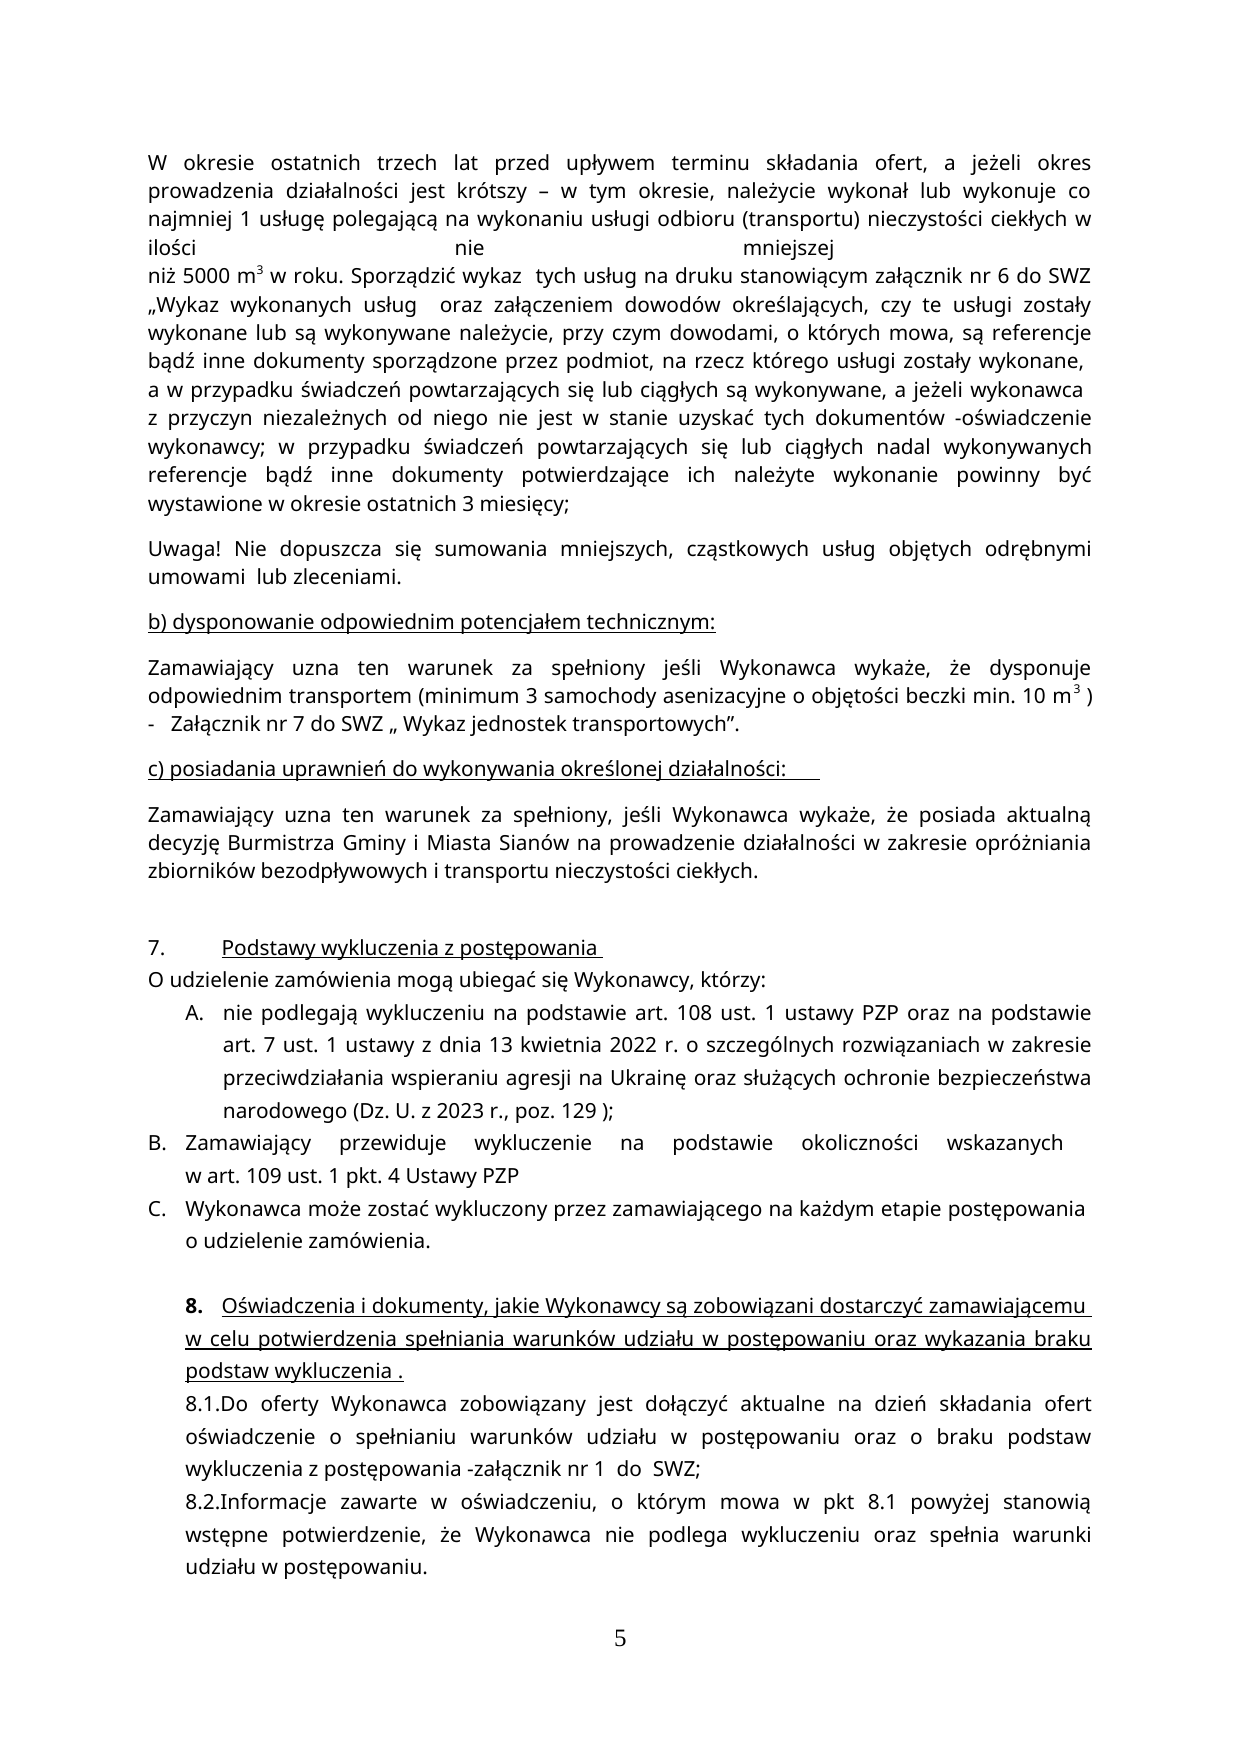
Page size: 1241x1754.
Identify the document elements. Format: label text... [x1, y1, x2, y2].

text Uwaga! Nie dopuszcza się sumowania mniejszych, cząstkowych usług objętych odrębnymi umowami lub zleceniami. [148, 534, 1093, 591]
list Zamawiający przewiduje wykluczenie na podstawie okoliczności wskazanych w art. 109 ust. 1 pkt. 4 Ustawy PZP [148, 1128, 1093, 1189]
text 8. Oświadczenia i dokumenty, jakie Wykonawcy są zobowiązani dostarczyć zamawiającemu w celu potwierdzenia spełniania warunków udziału w postępowaniu oraz wykazania braku podstaw wykluczenia . [185, 1291, 1093, 1385]
list Wykonawca może zostać wykluczony przez zamawiającego na każdym etapie postępowania o udzielenie zamówienia. [148, 1194, 1093, 1255]
list nie podlegają wykluczeniu na podstawie art. 108 ust. 1 ustawy PZP oraz na podstawie art. 7 ust. 1 ustawy z dnia 13 kwietnia 2022 r. o szczególnych rozwiązaniach w zakresie przeciwdziałania wspieraniu agresji na Ukrainę oraz służących ochronie bezpieczeństwa narodowego (Dz. U. z 2023 r., poz. 129 ); [185, 998, 1093, 1124]
text b) dysponowanie odpowiednim potencjałem technicznym: [148, 607, 1093, 636]
text O udzielenie zamówienia mogą ubiegać się Wykonawcy, którzy: [148, 965, 1093, 994]
text 8.1.Do oferty Wykonawca zobowiązany jest dołączyć aktualne na dzień składania ofert oświadczenie o spełnianiu warunków udziału w postępowaniu oraz o braku podstaw wykluczenia z postępowania -załącznik nr 1 do SWZ; [185, 1389, 1093, 1483]
text 7. Podstawy wykluczenia z postępowania [148, 933, 1093, 961]
text c) posiadania uprawnień do wykonywania określonej działalności: [148, 754, 1093, 783]
text 8.2.Informacje zawarte w oświadczeniu, o którym mowa w pkt 8.1 powyżej stanowią wstępne potwierdzenie, że Wykonawca nie podlega wykluczeniu oraz spełnia warunki udziału w postępowaniu. [185, 1487, 1093, 1581]
text Zamawiający uzna ten warunek za spełniony, jeśli Wykonawca wykaże, że posiada aktualną decyzję Burmistrza Gminy i Miasta Sianów na prowadzenie działalności w zakresie opróżniania zbiorników bezodpływowych i transportu nieczystości ciekłych. [148, 800, 1093, 885]
text Zamawiający uzna ten warunek za spełniony jeśli Wykonawca wykaże, że dysponuje odpowiednim transportem (minimum 3 samochody asenizacyjne o objętości beczki min. 10 m3 ) - Załącznik nr 7 do SWZ „ Wykaz jednostek transportowych”. [148, 653, 1093, 738]
text W okresie ostatnich trzech lat przed upływem terminu składania ofert, a jeżeli okres prowadzenia działalności jest krótszy – w tym okresie, należycie wykonał lub wykonuje co najmniej 1 usługę polegającą na wykonaniu usługi odbioru (transportu) nieczystości ciekłych w ilości nie mniejszej niż 5000 m3 w roku. Sporządzić wykaz tych usług na druku stanowiącym załącznik nr 6 do SWZ „Wykaz wykonanych usług oraz załączeniem dowodów określających, czy te usługi zostały wykonane lub są wykonywane należycie, przy czym dowodami, o których mowa, są referencje bądź inne dokumenty sporządzone przez podmiot, na rzecz którego usługi zostały wykonane, a w przypadku świadczeń powtarzających się lub ciągłych są wykonywane, a jeżeli wykonawca z przyczyn niezależnych od niego nie jest w stanie uzyskać tych dokumentów -oświadczenie wykonawcy; w przypadku świadczeń powtarzających się lub ciągłych nadal wykonywanych referencje bądź inne dokumenty potwierdzające ich należyte wykonanie powinny być wystawione w okresie ostatnich 3 miesięcy; [148, 148, 1093, 517]
